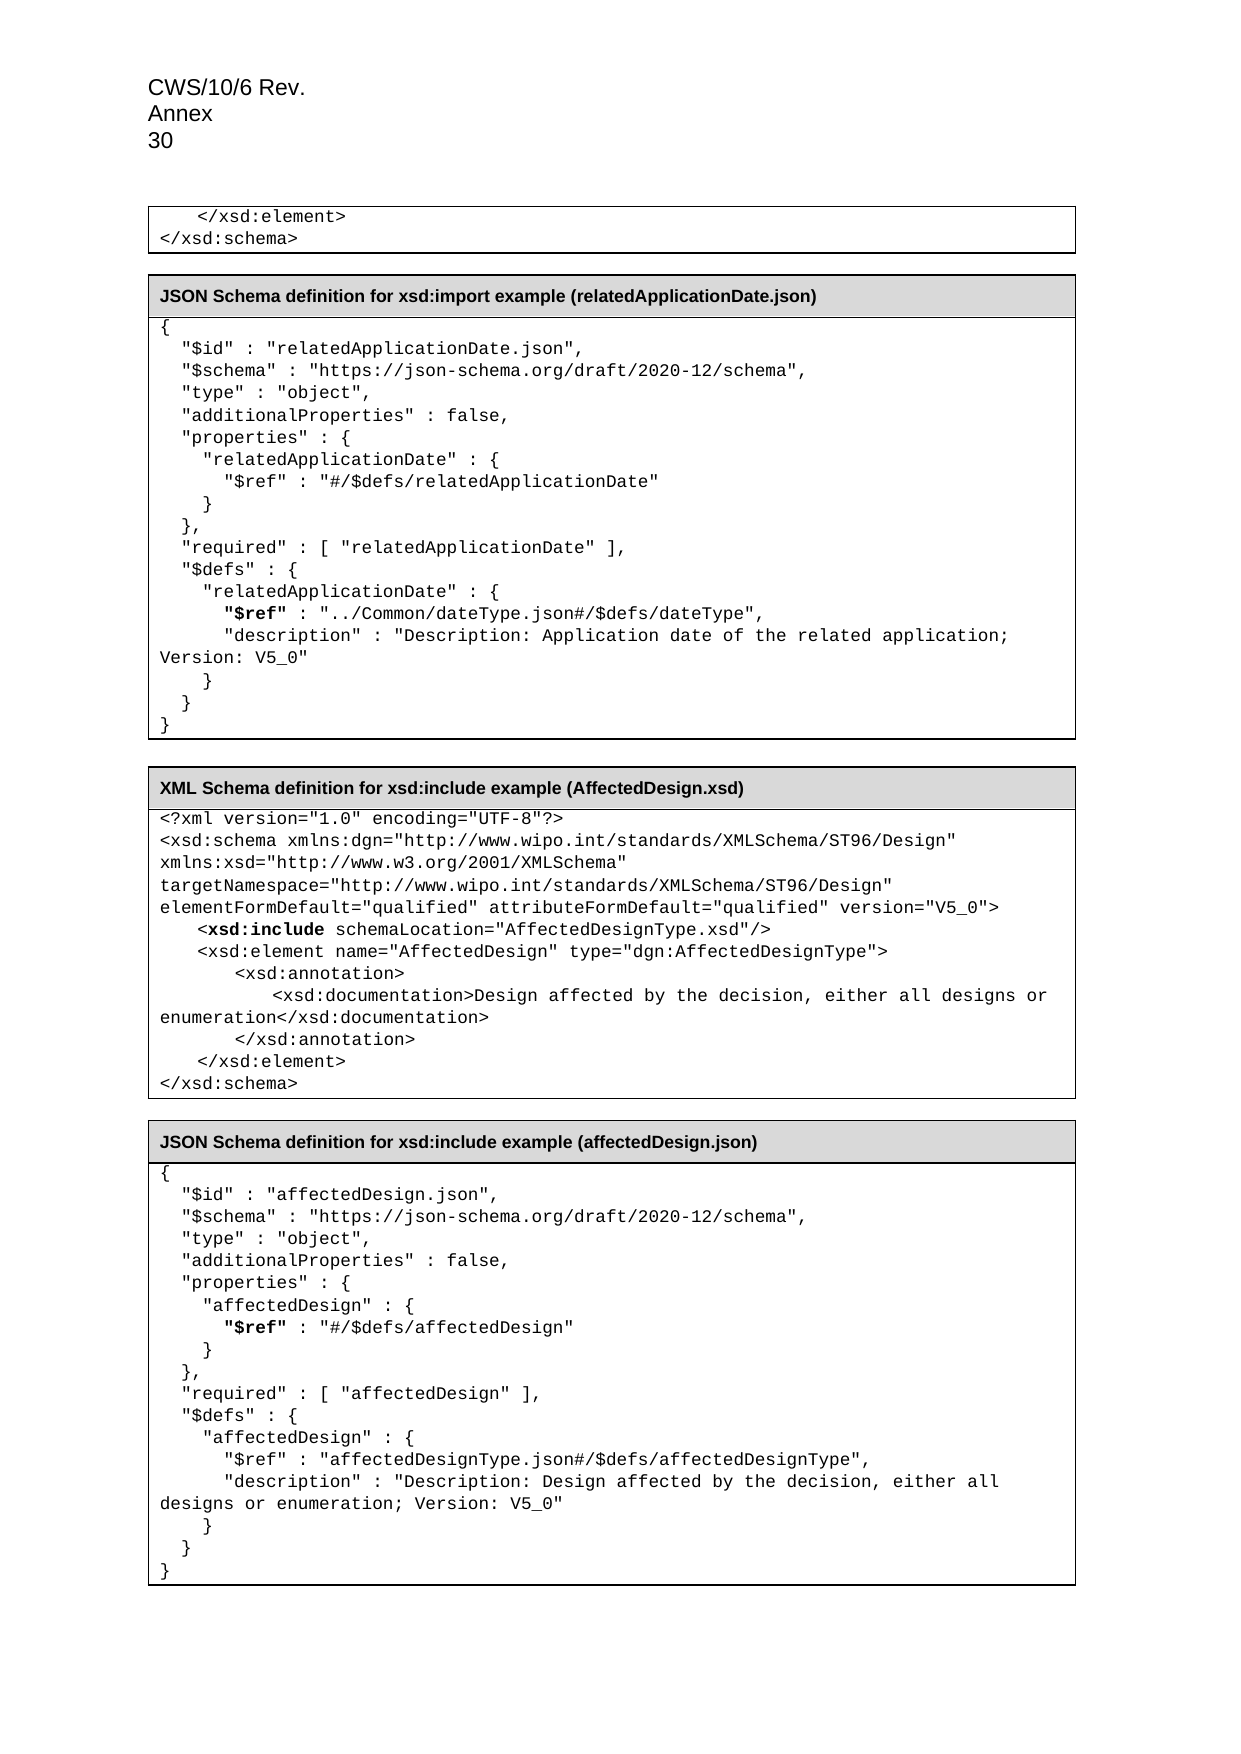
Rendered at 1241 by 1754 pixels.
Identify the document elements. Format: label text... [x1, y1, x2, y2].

table_header JSON Schema definition for xsd:import example (relatedApplicationDate.json) [149, 276, 1075, 316]
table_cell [149, 207, 1075, 252]
table_cell <?xml version="1.0" encoding="UTF-8"?> <xsd:schema xmlns:dgn="http://www.wipo.int/standards/XMLSchema/ST96/Design" xmlns:xsd="http://www.w3.org/2001/XMLSchema" targetNamespace="http://www.wipo.int/standards/XMLSchema/ST96/Design" elementFormDefault="qualified" attributeFormDefault="qualified" version="V5_0"> <xsd:include schemaLocation="AffectedDesignType.xsd"/> <xsd:element name="AffectedDesign" type="dgn:AffectedDesignType"> <xsd:annotation> <xsd:documentation>Design affected by the decision, either all designs or enumeration</xsd:documentation> </xsd:annotation> </xsd:element> </xsd:schema> [149, 810, 1075, 1098]
table_header JSON Schema definition for xsd:include example (affectedDesign.json) [149, 1121, 1075, 1162]
table_cell { "$id" : "affectedDesign.json", "$schema" : "https://json-schema.org/draft/2020-12/schema", "type" : "object", "additionalProperties" : false, "properties" : { "affectedDesign" : { "$ref" : "#/$defs/affectedDesign" } }, "required" : [ "affectedDesign" ], "$defs" : { "affectedDesign" : { "$ref" : "affectedDesignType.json#/$defs/affectedDesignType", "description" : "Description: Design affected by the decision, either all designs or enumeration; Version: V5_0" } } } [149, 1164, 1075, 1584]
table_cell { "$id" : "relatedApplicationDate.json", "$schema" : "https://json-schema.org/draft/2020-12/schema", "type" : "object", "additionalProperties" : false, "properties" : { "relatedApplicationDate" : { "$ref" : "#/$defs/relatedApplicationDate" } }, "required" : [ "relatedApplicationDate" ], "$defs" : { "relatedApplicationDate" : { "$ref" : "../Common/dateType.json#/$defs/dateType", "description" : "Description: Application date of the related application; Version: V5_0" } } } [149, 318, 1075, 738]
table_header XML Schema definition for xsd:include example (AffectedDesign.xsd) [149, 768, 1075, 808]
